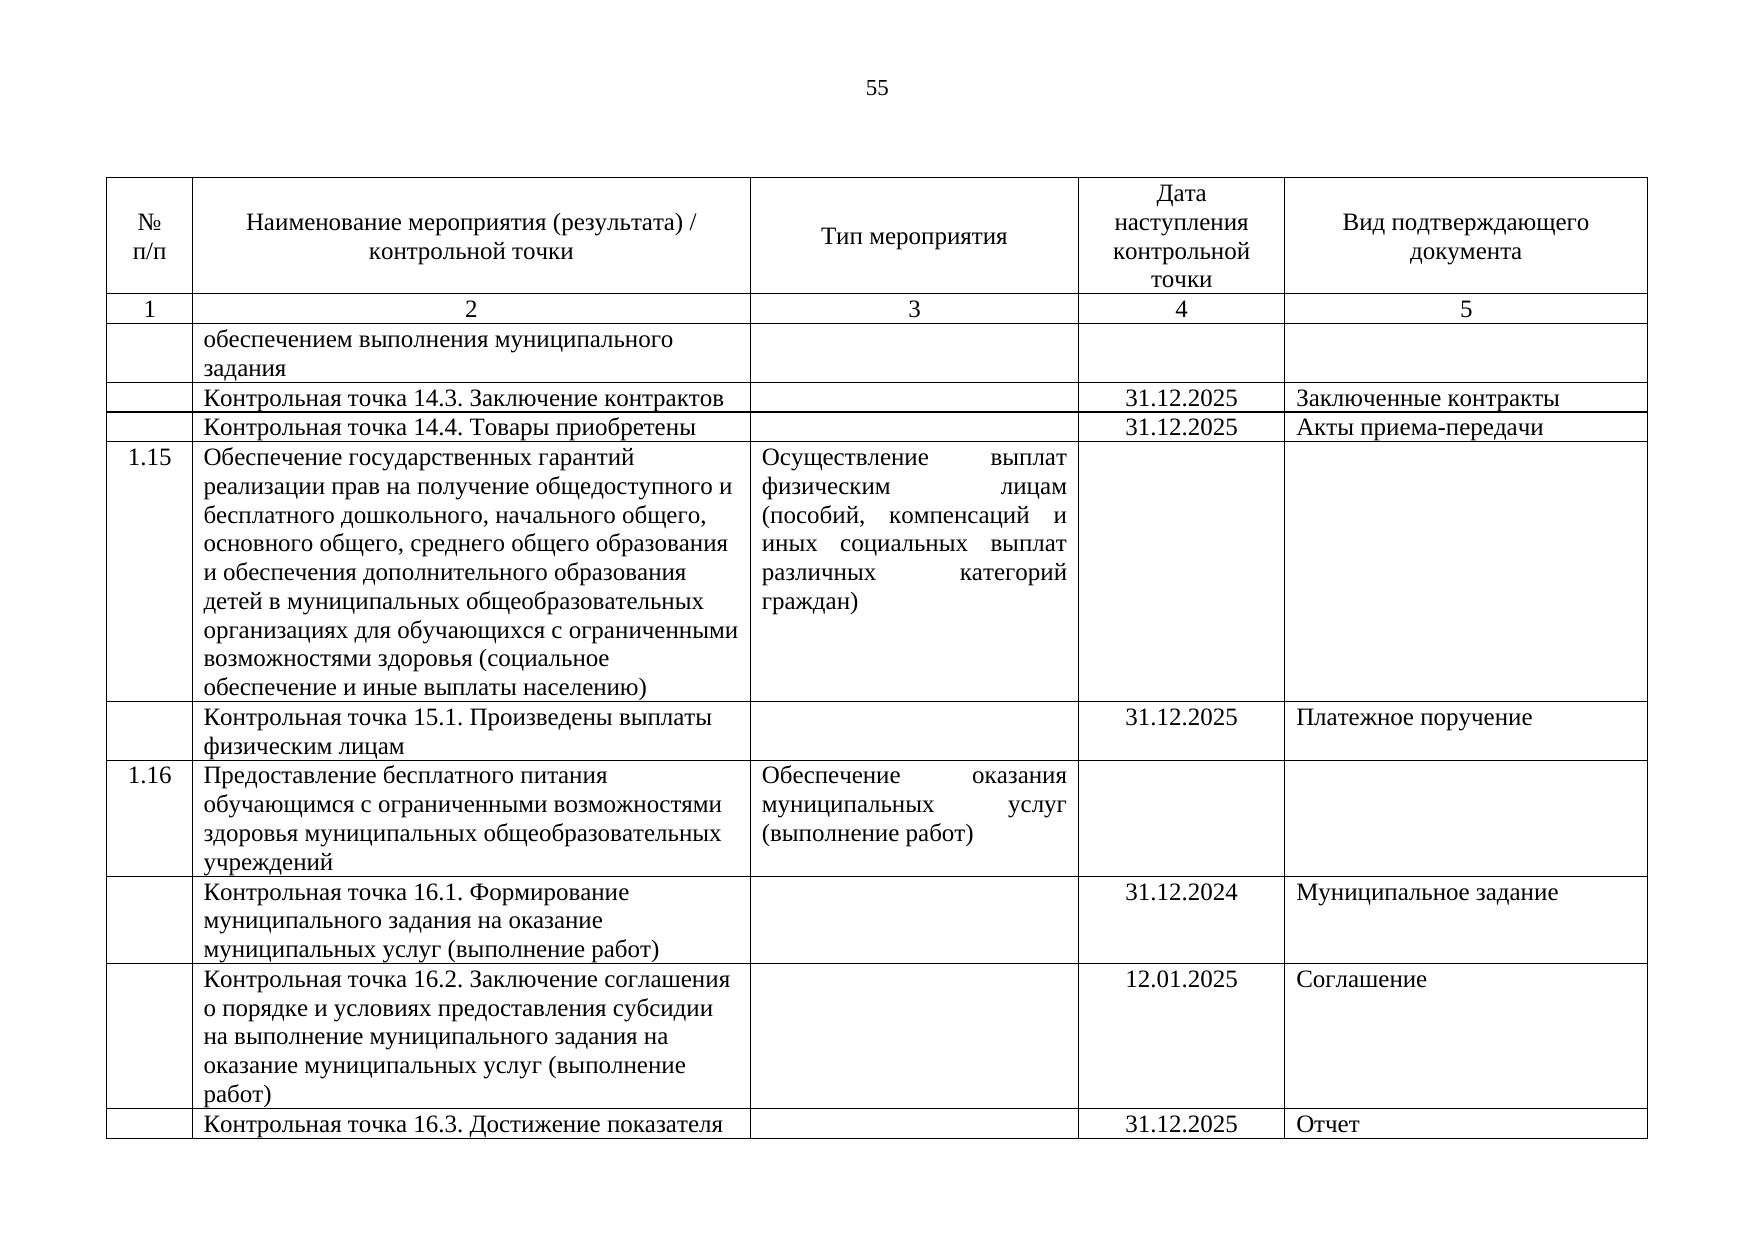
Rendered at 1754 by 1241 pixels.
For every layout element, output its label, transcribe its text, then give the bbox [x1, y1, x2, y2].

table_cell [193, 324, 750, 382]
table_header Вид подтверждающего документа [1285, 178, 1647, 293]
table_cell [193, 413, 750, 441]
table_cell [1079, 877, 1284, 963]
table_cell 1 [107, 294, 192, 323]
table_header № п/п [107, 178, 192, 293]
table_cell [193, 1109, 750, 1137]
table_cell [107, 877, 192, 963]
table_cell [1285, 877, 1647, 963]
table_cell 4 [1079, 294, 1284, 323]
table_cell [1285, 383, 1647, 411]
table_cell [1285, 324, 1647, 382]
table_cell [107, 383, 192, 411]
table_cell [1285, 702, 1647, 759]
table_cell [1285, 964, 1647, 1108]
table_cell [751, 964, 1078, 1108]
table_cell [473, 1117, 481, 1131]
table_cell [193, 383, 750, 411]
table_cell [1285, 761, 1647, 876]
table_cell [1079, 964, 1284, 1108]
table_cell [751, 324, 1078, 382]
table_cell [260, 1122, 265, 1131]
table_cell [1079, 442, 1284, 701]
table_cell 5 [1285, 294, 1647, 323]
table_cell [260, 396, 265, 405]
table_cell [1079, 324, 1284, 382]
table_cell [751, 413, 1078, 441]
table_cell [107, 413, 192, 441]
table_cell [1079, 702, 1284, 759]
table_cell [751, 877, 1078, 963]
table_cell 3 [751, 294, 1078, 323]
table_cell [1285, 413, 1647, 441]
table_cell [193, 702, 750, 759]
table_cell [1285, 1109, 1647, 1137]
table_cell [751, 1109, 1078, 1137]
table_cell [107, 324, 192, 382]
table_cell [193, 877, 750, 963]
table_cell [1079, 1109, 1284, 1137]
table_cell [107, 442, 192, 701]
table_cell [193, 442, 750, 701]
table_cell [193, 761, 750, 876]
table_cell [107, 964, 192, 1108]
table_header Тип мероприятия [751, 178, 1078, 293]
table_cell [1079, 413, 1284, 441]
table_header Дата наступления контрольной точки [1079, 178, 1284, 293]
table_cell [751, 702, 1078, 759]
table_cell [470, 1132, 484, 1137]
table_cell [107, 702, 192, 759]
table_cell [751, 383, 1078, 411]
table_cell 2 [193, 294, 750, 323]
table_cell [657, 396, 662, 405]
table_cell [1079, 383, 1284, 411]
table_header Наименование мероприятия (результата) / контрольной точки [193, 178, 750, 293]
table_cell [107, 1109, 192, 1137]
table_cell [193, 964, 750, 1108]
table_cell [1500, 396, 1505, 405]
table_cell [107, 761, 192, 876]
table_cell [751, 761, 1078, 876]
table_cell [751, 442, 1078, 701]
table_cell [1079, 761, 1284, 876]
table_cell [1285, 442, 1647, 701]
